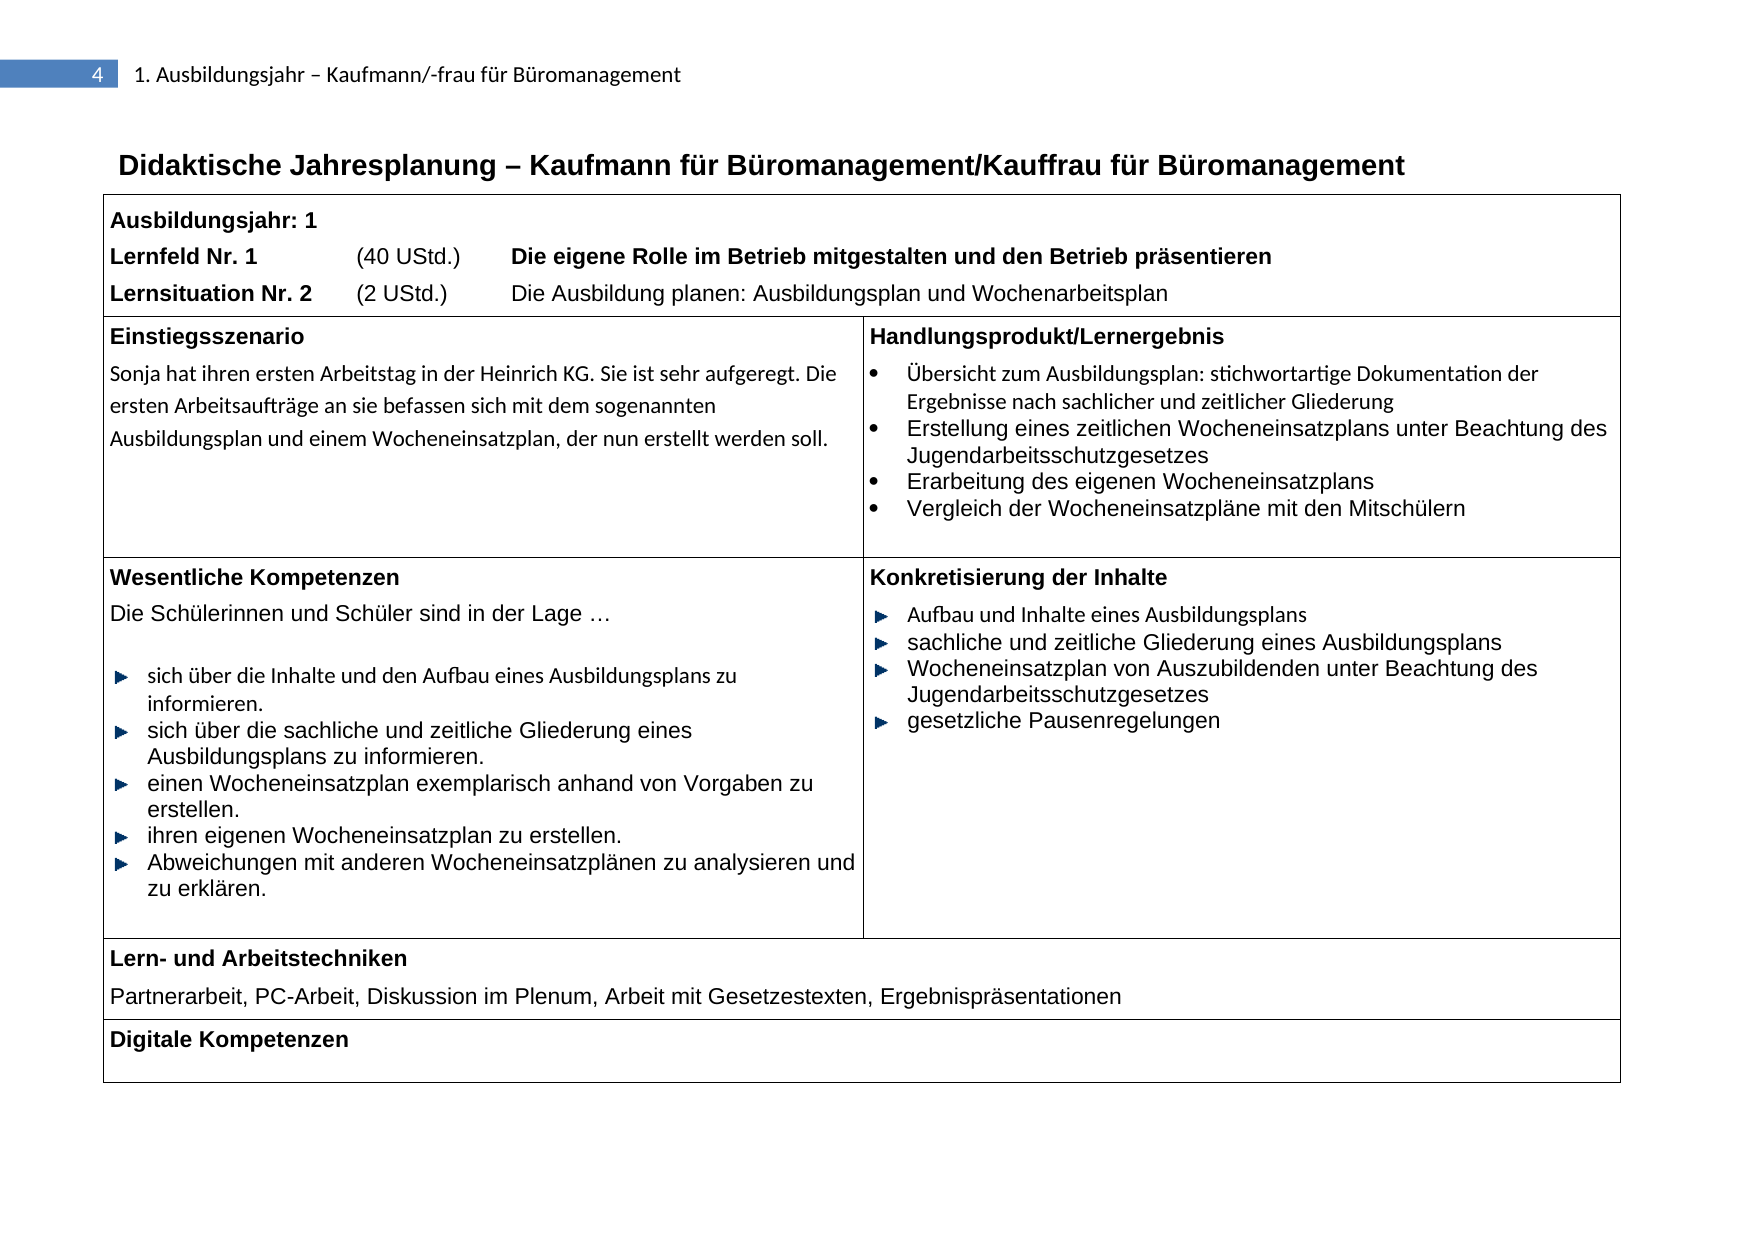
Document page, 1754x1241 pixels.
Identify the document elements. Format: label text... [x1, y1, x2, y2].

text Didaktische Jahresplanung – Kaufmann für Büromanagement/Kauffrau für Büromanagement [118, 148, 1606, 181]
table_cell Wesentliche Kompetenzen Die Schülerinnen und Schüler sind in der Lage … [104, 558, 863, 937]
picture [110, 666, 128, 684]
table_cell Einstiegsszenario [104, 317, 863, 557]
picture [870, 633, 888, 650]
table_cell Handlungsprodukt/Lernergebnis [864, 317, 1620, 557]
picture [110, 774, 128, 791]
picture [110, 721, 128, 739]
picture [870, 712, 888, 729]
picture [870, 606, 888, 623]
table_header Ausbildungsjahr: Lernfeld Nr. (40 UStd.) Die eigene Rolle im Betrieb mitgestalten und den Betrieb präsentieren Lernsituation Nr. ( UStd.) [104, 195, 1620, 316]
table_cell Lern- und Arbeitstechniken Partnerarbeit, PC-Arbeit, Diskussion im Plenum, Arbeit mit Gesetzestexten, Ergebnispräsentationen [104, 939, 1620, 1019]
picture [110, 827, 128, 844]
table_cell Konkretisierung der Inhalte [864, 558, 1620, 937]
picture [110, 853, 128, 871]
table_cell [104, 1020, 1620, 1082]
picture [870, 659, 888, 677]
